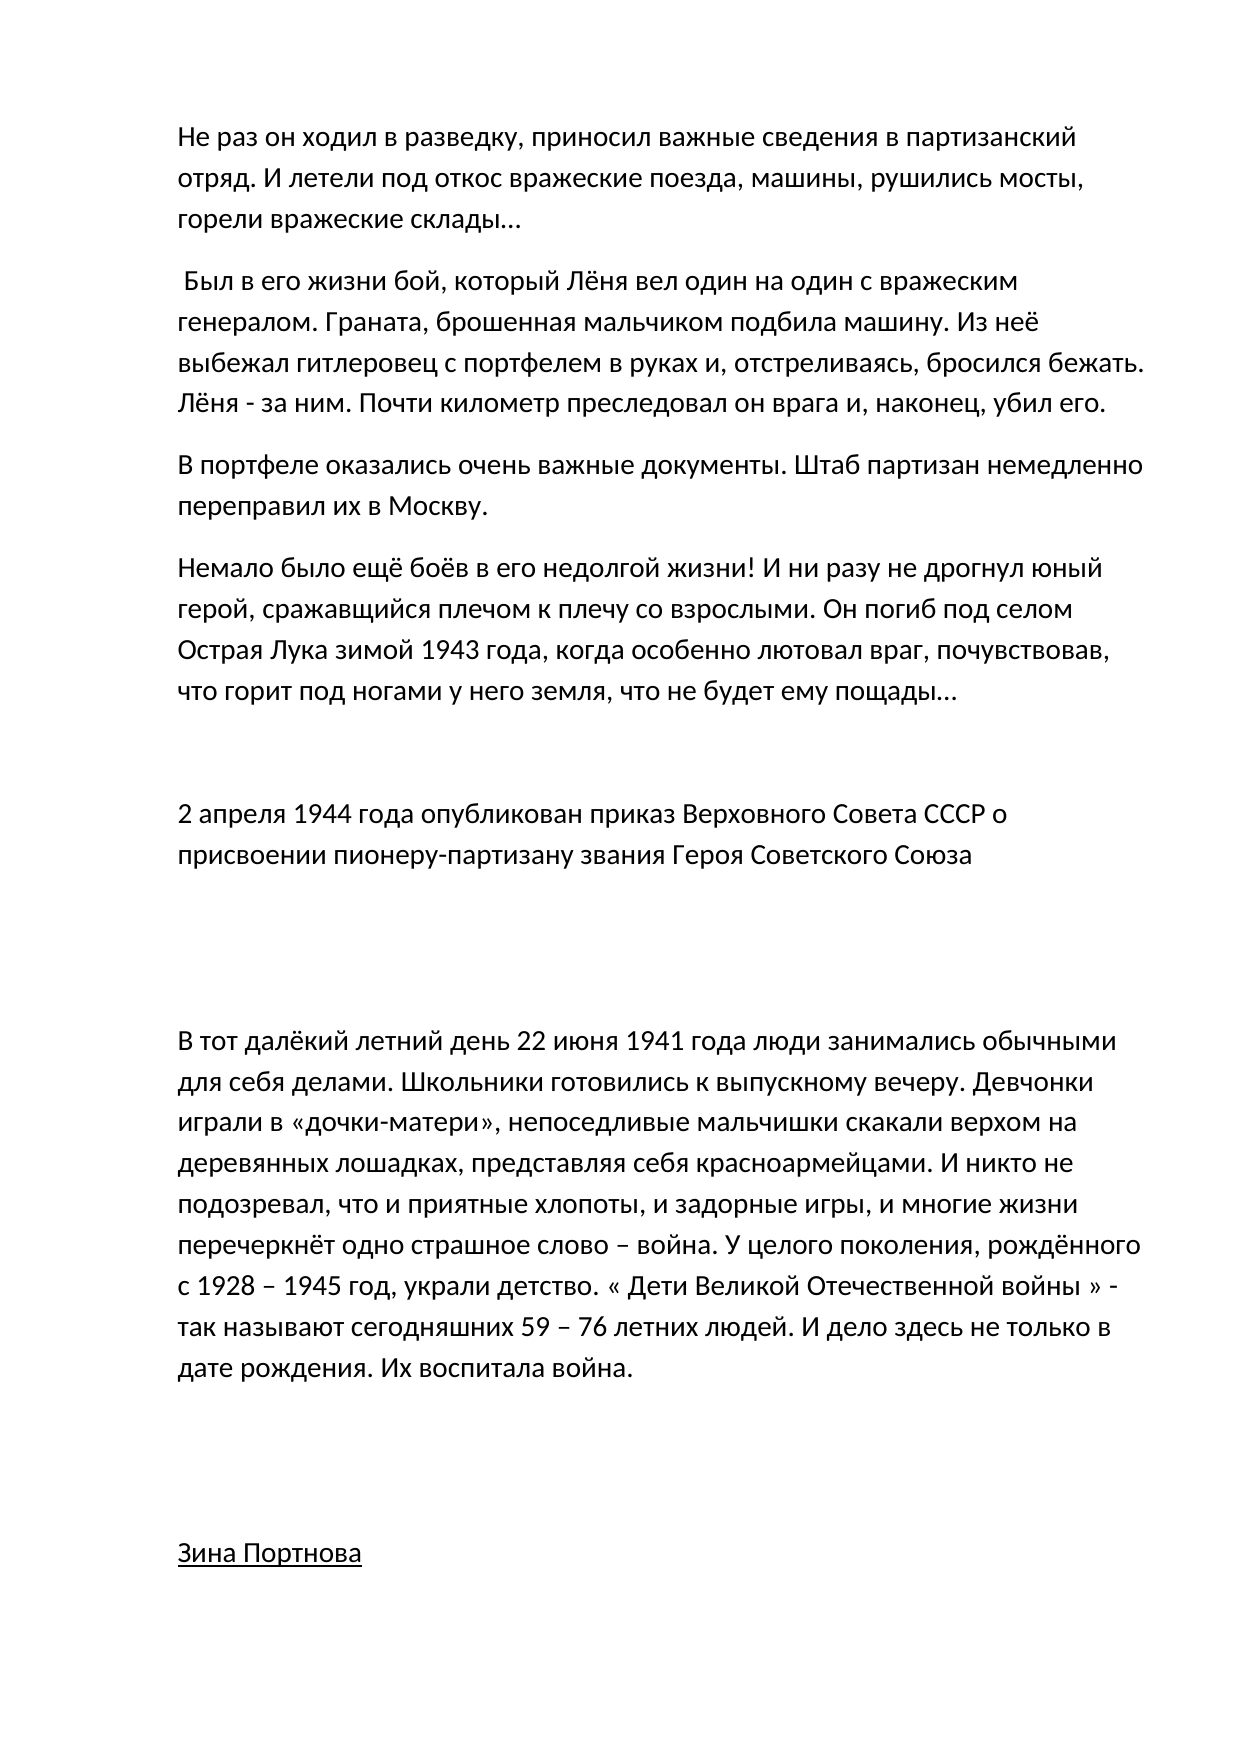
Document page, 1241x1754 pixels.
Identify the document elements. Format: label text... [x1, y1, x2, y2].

text 2 апреля 1944 года опубликован приказ Верховного Совета СССР о присвоении пионеру-партизану звания Героя Советского Союза [177, 795, 1152, 872]
text В портфеле оказались очень важные документы. Штаб партизан немедленно переправил их в Москву. [177, 446, 1152, 523]
text Не раз он ходил в разведку, приносил важные сведения в партизанский отряд. И летели под откос вражеские поезда, машины, рушились мосты, горели вражеские склады… [177, 118, 1152, 236]
text В тот далёкий летний день 22 июня 1941 года люди занимались обычными для себя делами. Школьники готовились к выпускному вечеру. Девчонки играли в «дочки-матери», непоседливые мальчишки скакали верхом на деревянных лошадках, представляя себя красноармейцами. И никто не подозревал, что и приятные хлопоты, и задорные игры, и многие жизни перечеркнёт одно страшное слово – война. У целого поколения, рождённого с 1928 – 1945 год, украли детство. « Дети Великой Отечественной войны » - так называют сегодняшних 59 – 76 летних людей. И дело здесь не только в дате рождения. Их воспитала война. [177, 1022, 1152, 1385]
text Немало было ещё боёв в его недолгой жизни! И ни разу не дрогнул юный герой, сражавщийся плечом к плечу со взрослыми. Он погиб под селом Острая Лука зимой 1943 года, когда особенно лютовал враг, почувствовав, что горит под ногами у него земля, что не будет ему пощады… [177, 549, 1152, 707]
text Зина Портнова [177, 1534, 1152, 1570]
text Был в его жизни бой, который Лёня вел один на один с вражеским генералом. Граната, брошенная мальчиком подбила машину. Из неё выбежал гитлеровец с портфелем в руках и, отстреливаясь, бросился бежать. Лёня - за ним. Почти километр преследовал он врага и, наконец, убил его. [177, 262, 1152, 420]
